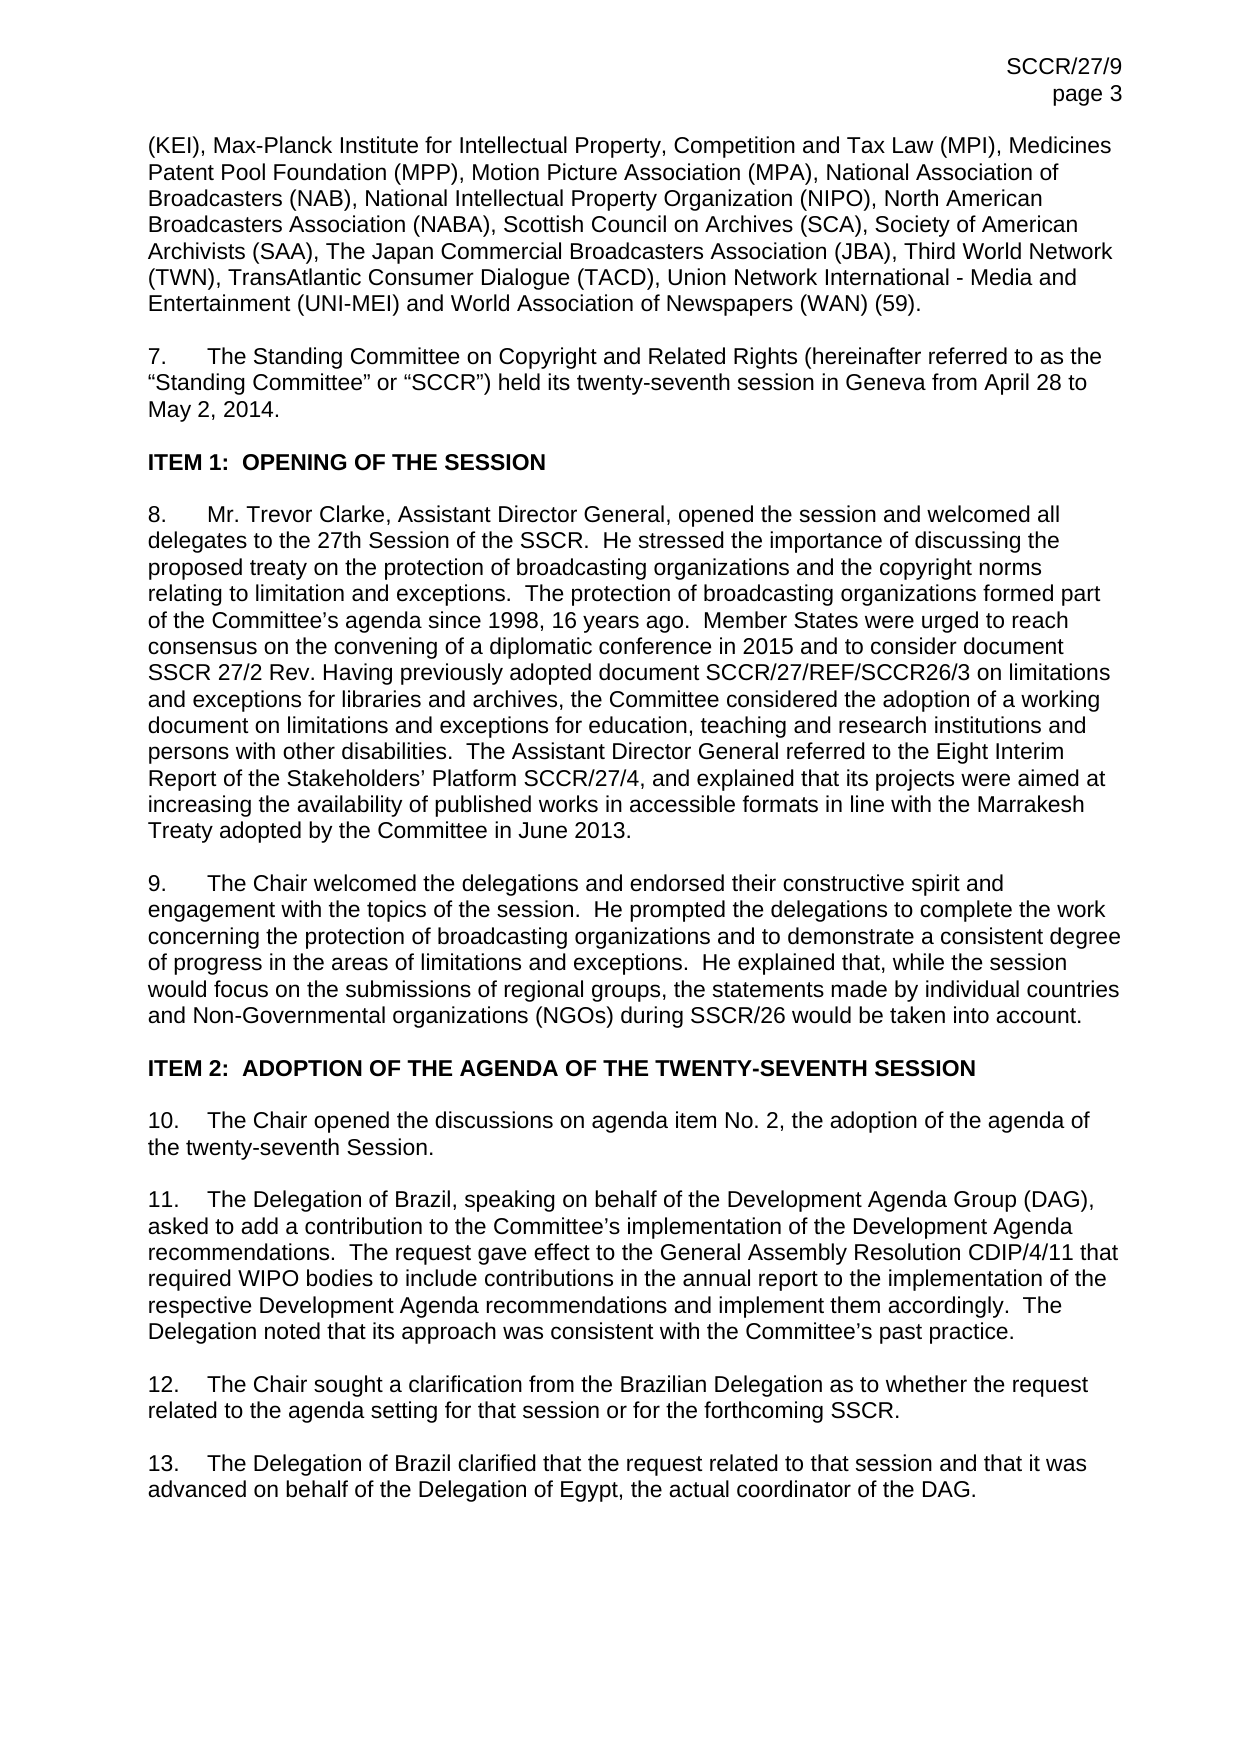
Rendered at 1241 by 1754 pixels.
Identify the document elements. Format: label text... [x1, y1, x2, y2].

list The Chair sought a clarification from the Brazilian Delegation as to whether the request related to the agenda setting for that session or for the forthcoming SSCR. [148, 1371, 1122, 1423]
text ITEM 1: OPENING OF THE SESSION [148, 448, 1122, 475]
list The Chair welcomed the delegations and endorsed their constructive spirit and engagement with the topics of the session. He prompted the delegations to complete the work concerning the protection of broadcasting organizations and to demonstrate a consistent degree of progress in the areas of limitations and exceptions. He explained that, while the session would focus on the submissions of regional groups, the statements made by individual countries and Non-Governmental organizations (NGOs) during SSCR/26 would be taken into account. [148, 870, 1122, 1028]
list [148, 132, 1122, 317]
list The Delegation of Brazil clarified that the request related to that session and that it was advanced on behalf of the Delegation of Egypt, the actual coordinator of the DAG. [148, 1450, 1122, 1503]
list The Chair opened the discussions on agenda item No. 2, the adoption of the agenda of the twenty-seventh Session. [148, 1107, 1122, 1160]
list The Standing Committee on Copyright and Related Rights (hereinafter referred to as the “Standing Committee” or “SCCR”) held its twenty-seventh session in Geneva from April 28 to May 2, 2014. [148, 343, 1122, 422]
list The Delegation of Brazil, speaking on behalf of the Development Agenda Group (DAG), asked to add a contribution to the Committee’s implementation of the Development Agenda recommendations. The request gave effect to the General Assembly Resolution CDIP/4/11 that required WIPO bodies to include contributions in the annual report to the implementation of the respective Development Agenda recommendations and implement them accordingly. The Delegation noted that its approach was consistent with the Committee’s past practice. [148, 1186, 1122, 1344]
list Mr. Trevor Clarke, Assistant Director General, opened the session and welcomed all delegates to the 27th Session of the SSCR. He stressed the importance of discussing the proposed treaty on the protection of broadcasting organizations and the copyright norms relating to limitation and exceptions. The protection of broadcasting organizations formed part of the Committee’s agenda since 1998, 16 years ago. Member States were urged to reach consensus on the convening of a diplomatic conference in 2015 and to consider document SSCR 27/2 Rev. Having previously adopted document SCCR/27/REF/SCCR26/3 on limitations and exceptions for libraries and archives, the Committee considered the adoption of a working document on limitations and exceptions for education, teaching and research institutions and persons with other disabilities. The Assistant Director General referred to the Eight Interim Report of the Stakeholders’ Platform SCCR/27/4, and explained that its projects were aimed at increasing the availability of published works in accessible formats in line with the Marrakesh Treaty adopted by the Committee in June 2013. [148, 501, 1122, 844]
text ITEM 2: ADOPTION OF THE AGENDA OF THE TWENTY-SEVENTH SESSION [148, 1054, 1122, 1081]
